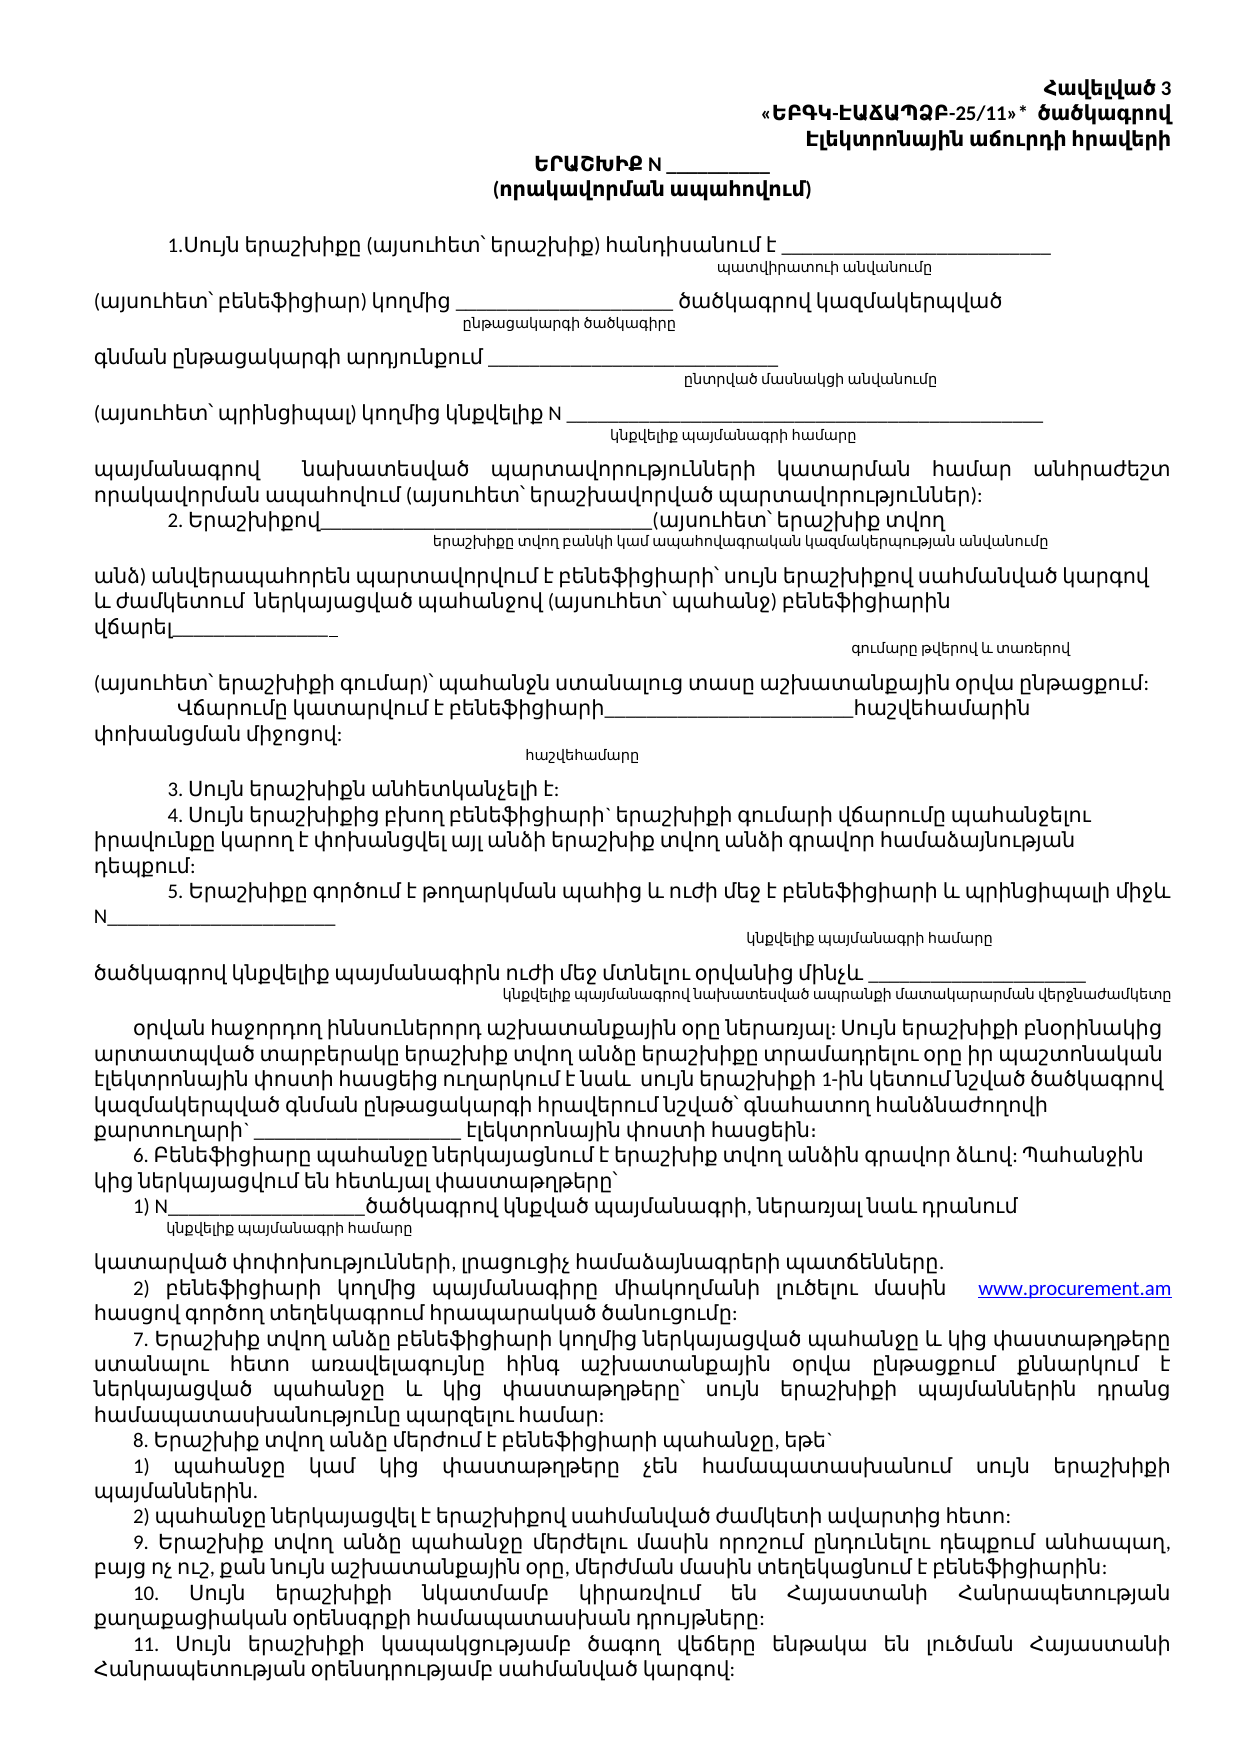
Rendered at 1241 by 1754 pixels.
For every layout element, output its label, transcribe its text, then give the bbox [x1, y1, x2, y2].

text կնքվելիք պայմանագրի համարը [94, 426, 1171, 456]
text անձ) անվերապահորեն պարտավորվում է բենեֆիցիարի՝ սույն երաշխիքով սահմանված կարգով և ժամկետում ներկայացված պահանջով (այսուհետ՝ պահանջ) բենեֆիցիարին վճարել_______________ [94, 563, 1171, 639]
text ծածկագրով կնքվելիք պայմանագիրն ուժի մեջ մտնելու օրվանից մինչև _____________________ [94, 960, 1171, 985]
text գումարը թվերով և տառերով [757, 639, 1171, 670]
text կնքվելիք պայմանագրով նախատեսված ապրանքի մատակարարման վերջնաժամկետը [94, 985, 1171, 1016]
text 6. Բենեֆիցիարը պահանջը ներկայացնում է երաշխիք տվող անձին գրավոր ձևով: Պահանջին կից ներկայացվում են հետևյալ փաստաթղթերը՝ [94, 1143, 1171, 1193]
text 7. Երաշխիք տվող անձը բենեֆիցիարի կողմից ներկայացված պահանջը և կից փաստաթղթերը ստանալու հետո առավելագույնը հինգ աշխատանքային օրվա ընթացքում քննարկում է ներկայացված պահանջը և կից փաստաթղթերը՝ սույն երաշխիքի պայմաններին դրանց համապատասխանությունը պարզելու համար: [94, 1326, 1171, 1427]
text 1.Սույն երաշխիքը (այսուհետ՝ երաշխիք) հանդիսանում է __________________________ [94, 233, 1171, 258]
text 3. Սույն երաշխիքն անհետկանչելի է: [94, 777, 1171, 802]
text 2) պահանջը ներկայացվել է երաշխիքով սահմանված ժամկետի ավարտից հետո: [94, 1504, 1171, 1529]
text 8. Երաշխիք տվող անձը մերժում է բենեֆիցիարի պահանջը, եթե` [94, 1427, 1171, 1453]
text (որակավորման ապահովում) [94, 177, 1171, 202]
text ընտրված մասնակցի անվանումը [94, 370, 1171, 400]
text պատվիրատուի անվանումը [610, 258, 1171, 288]
text 1) N___________________ծածկագրով կնքված պայմանագրի, ներառյալ նաև դրանում [94, 1193, 1171, 1219]
text պայմանագրով նախատեսված պարտավորությունների կատարման համար անհրաժեշտ որակավորման ապահովում (այսուհետ՝ երաշխավորված պարտավորություններ): [94, 456, 1171, 507]
text (այսուհետ՝ բենեֆիցիար) կողմից _____________________ ծածկագրով կազմակերպված [94, 288, 1171, 314]
text 11. Սույն երաշխիքի կապակցությամբ ծագող վեճերը ենթակա են լուծման Հայաստանի Հանրապետության օրենսդրությամբ սահմանված կարգով: [94, 1631, 1171, 1682]
text գնման ընթացակարգի արդյունքում ____________________________ [94, 344, 1171, 370]
text (այսուհետ՝ երաշխիքի գումար)՝ պահանջն ստանալուց տասը աշխատանքային օրվա ընթացքում: [94, 670, 1171, 695]
text Հավելված 3 [94, 75, 1171, 100]
text հաշվեհամարը [167, 746, 1171, 777]
text 9. Երաշխիք տվող անձը պահանջը մերժելու մասին որոշում ընդունելու դեպքում անհապաղ, բայց ոչ ուշ, քան նույն աշխատանքային օրը, մերժման մասին տեղեկացնում է բենեֆիցիարին: [94, 1529, 1171, 1580]
text կատարված փոփոխությունների, լրացուցիչ համաձայնագրերի պատճենները. [94, 1249, 1171, 1275]
text երաշխիքը տվող բանկի կամ ապահովագրական կազմակերպության անվանումը [94, 533, 1171, 563]
text 10. Սույն երաշխիքի նկատմամբ կիրառվում են Հայաստանի Հանրապետության քաղաքացիական օրենսգրքի համապատասխան դրույթները: [94, 1580, 1171, 1631]
text 4. Սույն երաշխիքից բխող բենեֆիցիարի` երաշխիքի գումարի վճարումը պահանջելու իրավունքը կարող է փոխանցվել այլ անձի երաշխիք տվող անձի գրավոր համաձայնության դեպքում: [94, 802, 1171, 878]
text «ԵԲԳԿ-ԷԱՃԱՊՁԲ-25/11»* ծածկագրով [94, 100, 1171, 126]
text 2. Երաշխիքով________________________________(այսուհետ՝ երաշխիք տվող [94, 507, 1171, 533]
text ընթացակարգի ծածկագիրը [94, 314, 1171, 344]
text 1) պահանջը կամ կից փաստաթղթերը չեն համապատասխանում սույն երաշխիքի պայմաններին. [94, 1453, 1171, 1504]
text (այսուհետ՝ պրինցիպալ) կողմից կնքվելիք N ______________________________________________ [94, 400, 1171, 426]
text կնքվելիք պայմանագրի համարը [94, 1219, 1171, 1249]
text օրվան հաջորդող իննսուներորդ աշխատանքային օրը ներառյալ: Սույն երաշխիքի բնօրինակից արտատպված տարբերակը երաշխիք տվող անձը երաշխիքը տրամադրելու օրը իր պաշտոնական էլեկտրոնային փոստի հասցեից ուղարկում է նաև սույն երաշխիքի 1-ին կետում նշված ծածկագրով կազմակերպված գնման ընթացակարգի հրավերում նշված՝ գնահատող հանձնաժողովի քարտուղարի` ____________________ էլեկտրոնային փոստի հասցեին։ [94, 1016, 1171, 1143]
text կնքվելիք պայմանագրի համարը [610, 929, 1171, 960]
text ԵՐԱՇԽԻՔ N __________ [94, 151, 1171, 177]
text Էլեկտրոնային աճուրդի հրավերի [94, 126, 1171, 151]
text 5. Երաշխիքը գործում է թողարկման պահից և ուժի մեջ է բենեֆիցիարի և պրինցիպալի միջև N______________________ [94, 878, 1171, 929]
text 2) բենեֆիցիարի կողմից պայմանագիրը միակողմանի լուծելու մասին www.procurement.am հասցով գործող տեղեկագրում հրապարակած ծանուցումը: [94, 1275, 1171, 1326]
text Վճարումը կատարվում է բենեֆիցիարի________________________հաշվեհամարին փոխանցման միջոցով: [94, 695, 1171, 746]
